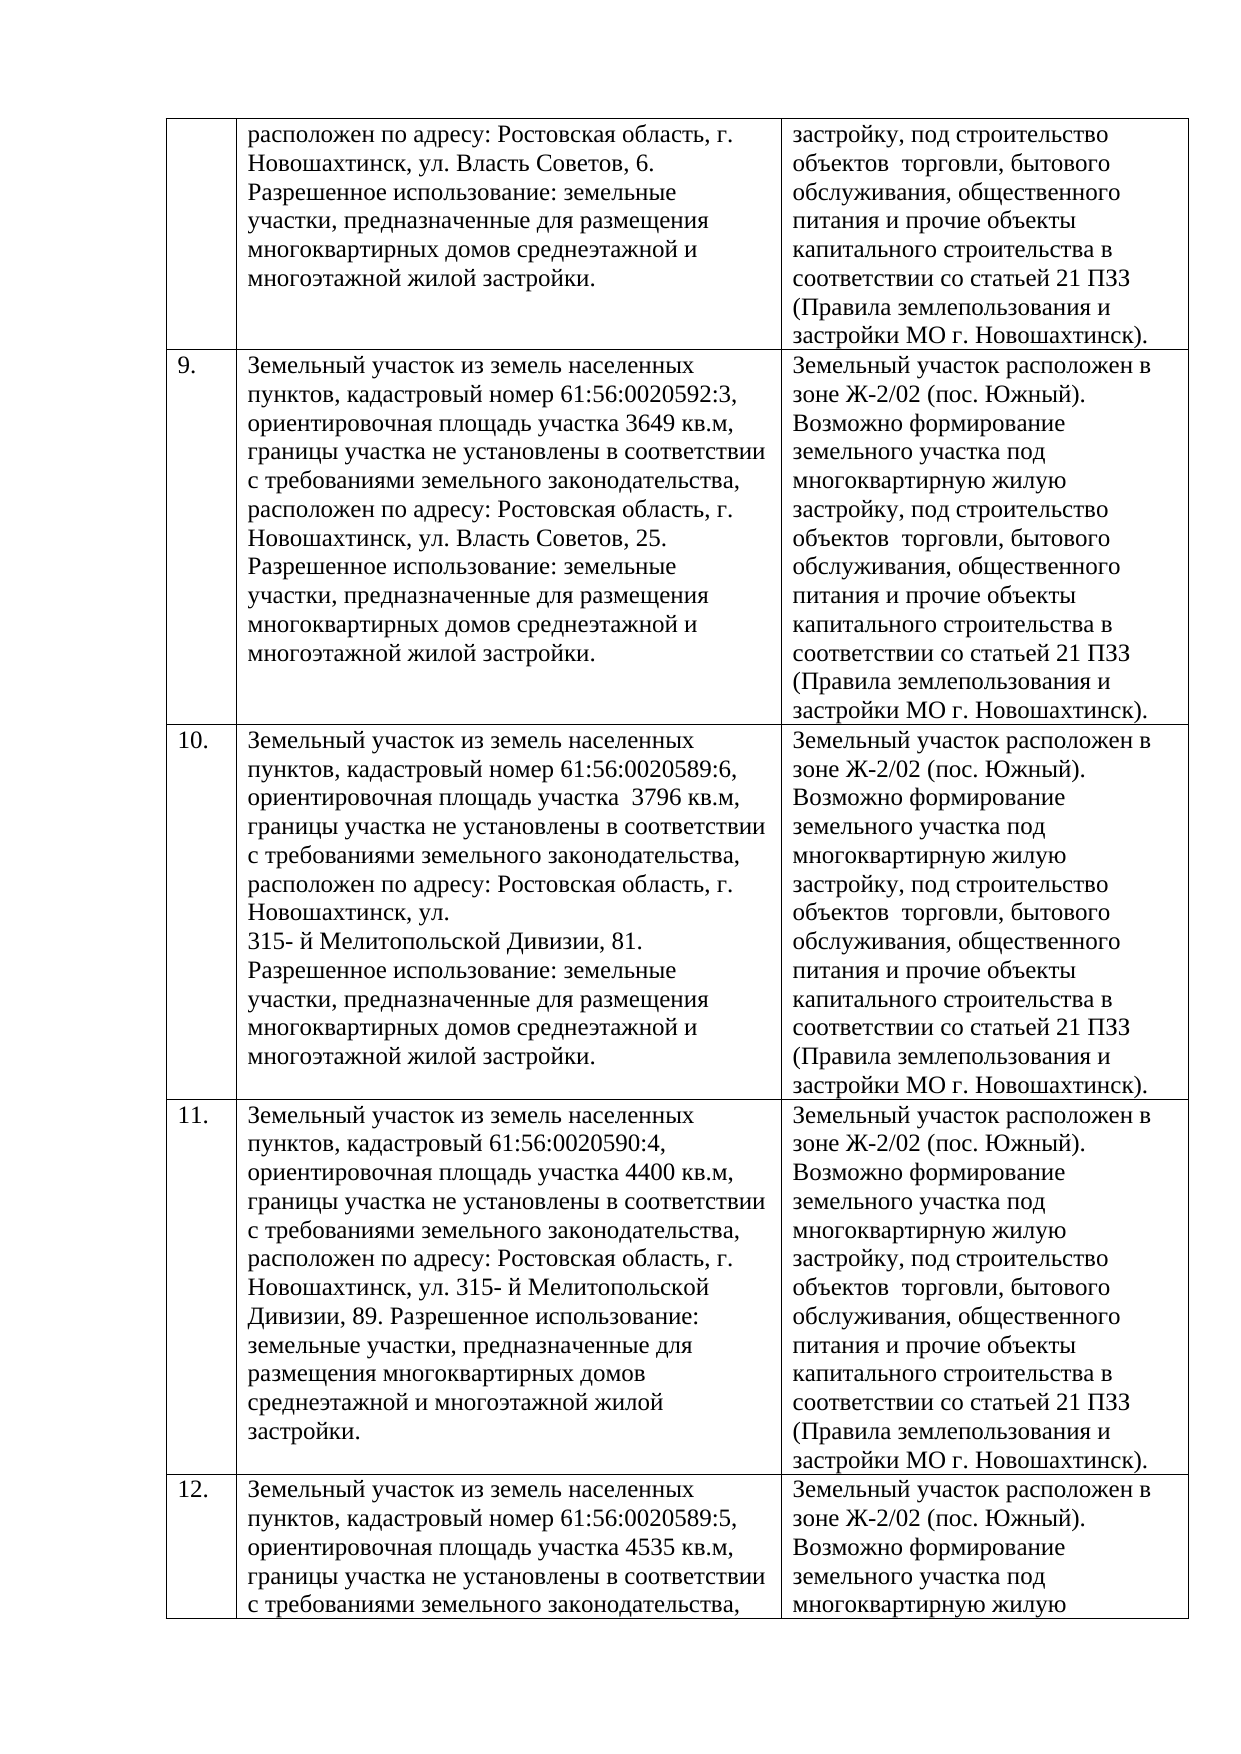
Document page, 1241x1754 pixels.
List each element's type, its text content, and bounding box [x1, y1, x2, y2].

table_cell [782, 119, 1188, 349]
table_cell 9. [167, 350, 236, 724]
table_cell 12. [167, 1475, 236, 1618]
table_cell 10. [167, 725, 236, 1099]
table_cell 8. [167, 119, 236, 349]
table_cell 11. [167, 1100, 236, 1473]
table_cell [782, 1475, 1188, 1618]
table_cell Земельный участок из земель населенных пунктов, кадастровый номер 61:56:0020589:6, ориентировочная площадь участка 3796 кв.м, границы участка не установлены в соответствии с требованиями земельного законодательства, расположен по адресу: Ростовская область, г. Новошахтинск, ул. 315- й Мелитопольской Дивизии, 81. Разрешенное использование: земельные участки, предназначенные для размещения многоквартирных домов среднеэтажной и многоэтажной жилой застройки. [237, 725, 781, 1099]
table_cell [237, 1475, 781, 1618]
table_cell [237, 119, 781, 349]
table_cell Земельный участок из земель населенных пунктов, кадастровый номер 61:56:0020592:3, ориентировочная площадь участка 3649 кв.м, границы участка не установлены в соответствии с требованиями земельного законодательства, расположен по адресу: Ростовская область, г. Новошахтинск, ул. Власть Советов, 25. Разрешенное использование: земельные участки, предназначенные для размещения многоквартирных домов среднеэтажной и многоэтажной жилой застройки. [237, 350, 781, 724]
table_cell Земельный участок из земель населенных пунктов, кадастровый 61:56:0020590:4, ориентировочная площадь участка 4400 кв.м, границы участка не установлены в соответствии с требованиями земельного законодательства, расположен по адресу: Ростовская область, г. Новошахтинск, ул. 315- й Мелитопольской Дивизии, 89. Разрешенное использование: земельные участки, предназначенные для размещения многоквартирных домов среднеэтажной и многоэтажной жилой застройки. [237, 1100, 781, 1473]
